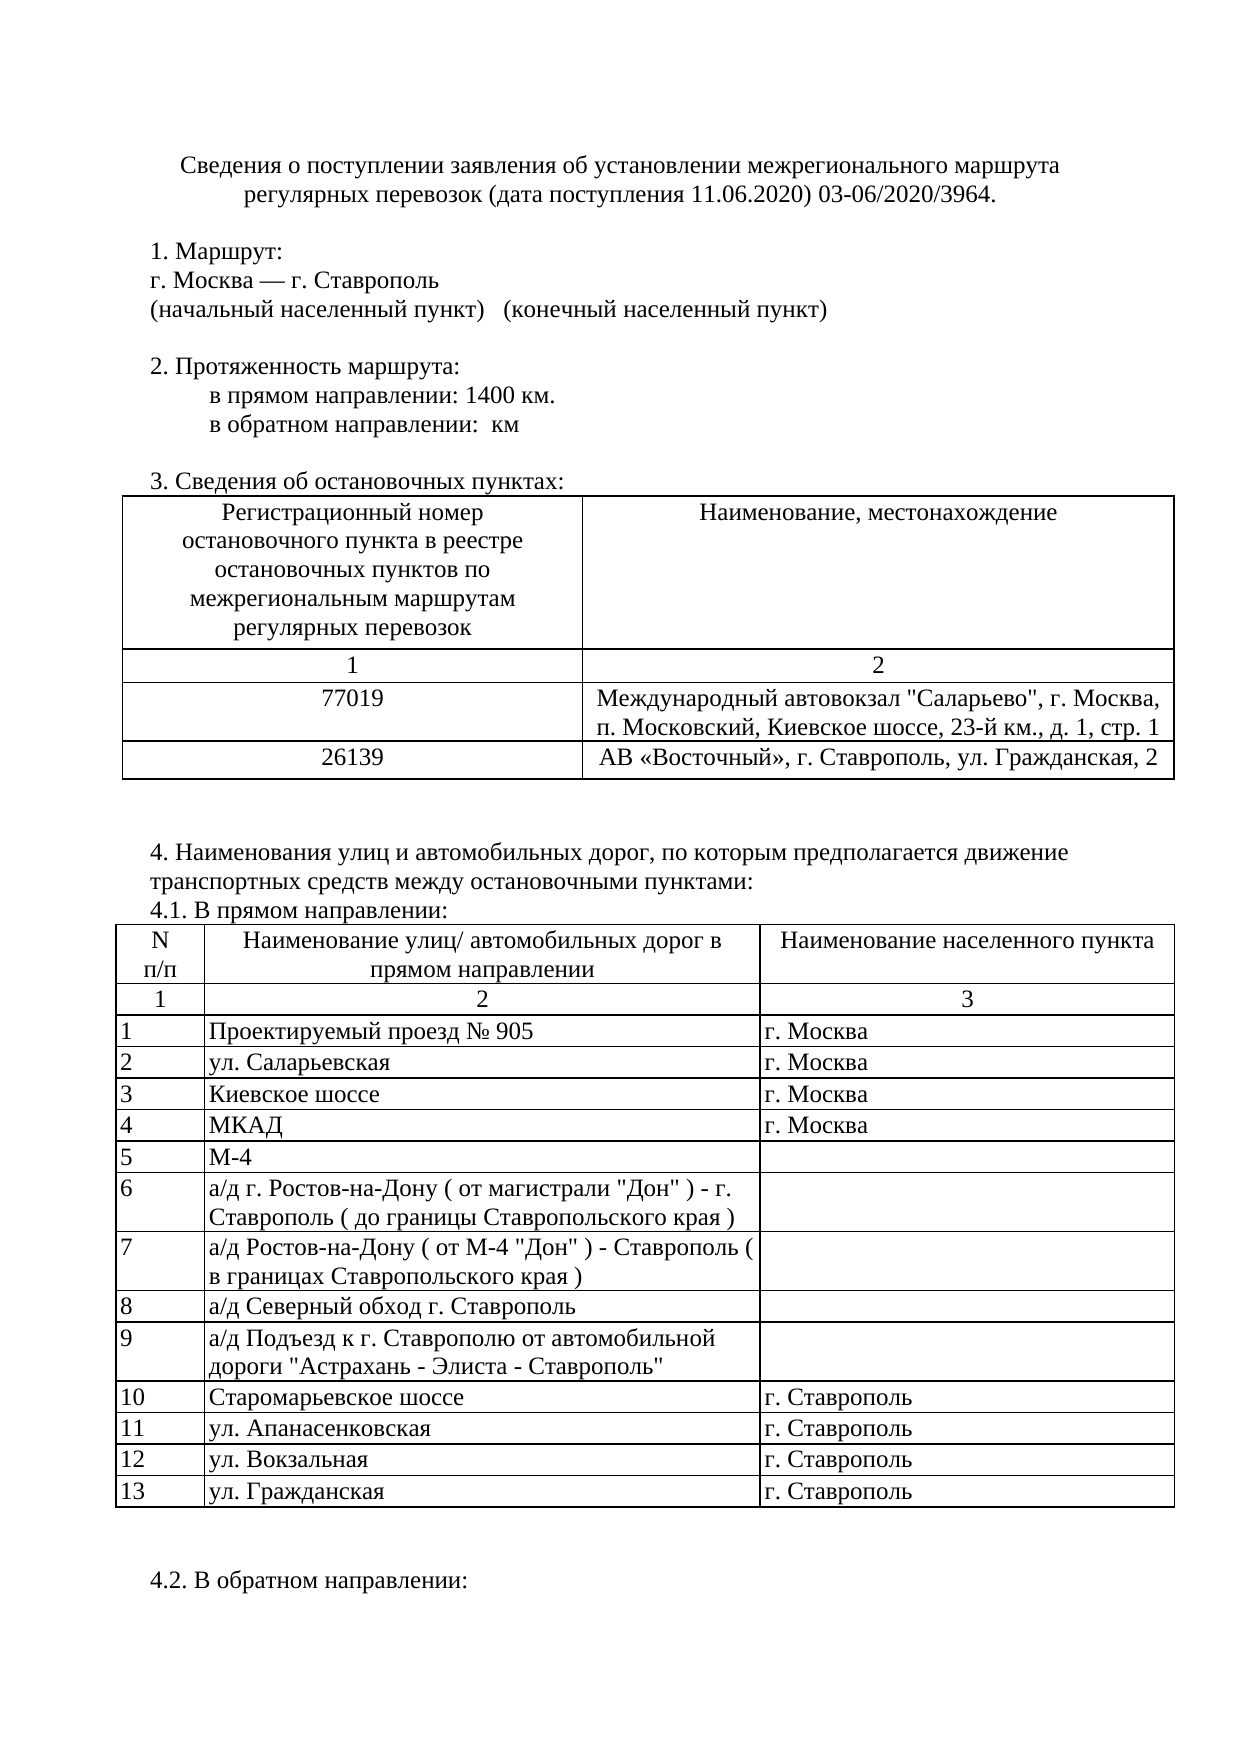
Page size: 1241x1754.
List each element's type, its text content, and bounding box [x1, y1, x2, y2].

table_cell 1 [117, 984, 204, 1014]
table_cell а/д Северный обход г. Ставрополь [205, 1291, 759, 1321]
table_cell Киевское шоссе [205, 1079, 759, 1108]
table_cell 13 [117, 1476, 204, 1506]
table_header Наименование, местонахождение [583, 497, 1173, 648]
table_cell 26139 [123, 742, 582, 778]
table_cell 2 [583, 650, 1173, 681]
table_cell [761, 1232, 1174, 1289]
table_cell г. Ставрополь [761, 1476, 1174, 1506]
table_cell М-4 [205, 1142, 759, 1171]
table_cell а/д Ростов-на-Дону ( от М-4 "Дон" ) - Ставрополь ( в границах Ставропольского края ) [205, 1232, 759, 1289]
text 4.1. В прямом направлении: [150, 895, 1090, 924]
table_cell АВ «Восточный», г. Ставрополь, ул. Гражданская, 2 [583, 742, 1173, 778]
table_cell [761, 1173, 1174, 1231]
table_cell а/д г. Ростов-на-Дону ( от магистрали "Дон" ) - г. Ставрополь ( до границы Ставропольского края ) [205, 1173, 759, 1231]
table_cell Международный автовокзал "Саларьево", г. Москва, п. Московский, Киевское шоссе, 23-й км., д. 1, стр. 1 [583, 683, 1173, 740]
table_cell 9 [117, 1323, 204, 1380]
table_cell 10 [117, 1382, 204, 1412]
table_cell г. Москва [761, 1110, 1174, 1140]
table_cell 1 [117, 1016, 204, 1046]
table_cell г. Москва [761, 1079, 1174, 1108]
table_cell 4 [117, 1110, 204, 1140]
table_cell 7 [117, 1232, 204, 1289]
table_cell ул. Саларьевская [205, 1047, 759, 1077]
table_cell Проектируемый проезд № 905 [205, 1016, 759, 1046]
table_header Регистрационный номер остановочного пункта в реестре остановочных пунктов по межрегиональным маршрутам регулярных перевозок [123, 497, 582, 648]
table_cell [761, 1323, 1174, 1380]
table_cell 2 [205, 984, 759, 1014]
table_cell г. Ставрополь [761, 1413, 1174, 1443]
table_cell г. Москва [761, 1047, 1174, 1077]
text 4. Наименования улиц и автомобильных дорог, по которым предполагается движение транспортных средств между остановочными пунктами: [150, 837, 1090, 895]
table_cell 12 [117, 1445, 204, 1474]
table_cell Старомарьевское шоссе [205, 1382, 759, 1412]
table_header N п/п [117, 925, 204, 983]
table_cell г. Ставрополь [761, 1382, 1174, 1412]
table_cell 6 [117, 1173, 204, 1231]
table_cell МКАД [205, 1110, 759, 1140]
table_cell ул. Гражданская [205, 1476, 759, 1506]
table_cell ул. Вокзальная [205, 1445, 759, 1474]
table_header Наименование населенного пункта [761, 925, 1174, 983]
table_cell г. Москва [761, 1016, 1174, 1046]
table_cell 5 [117, 1142, 204, 1171]
table_cell 11 [117, 1413, 204, 1443]
text (начальный населенный пункт) (конечный населенный пункт) [150, 294, 1090, 322]
table_cell ул. Апанасенковская [205, 1413, 759, 1443]
text в прямом направлении: 1400 км. [150, 380, 1090, 409]
table_header Наименование улиц/ автомобильных дорог в прямом направлении [205, 925, 759, 983]
text 1. Маршрут: [150, 236, 1090, 265]
table_cell 1 [123, 650, 582, 681]
table_cell 3 [761, 984, 1174, 1014]
table_cell а/д Подъезд к г. Ставрополю от автомобильной дороги "Астрахань - Элиста - Ставрополь" [205, 1323, 759, 1380]
table_cell г. Ставрополь [761, 1445, 1174, 1474]
table_cell 8 [117, 1291, 204, 1321]
table_cell 2 [117, 1047, 204, 1077]
table_cell [761, 1142, 1174, 1171]
text г. Москва — г. Ставрополь [150, 265, 1090, 294]
text 2. Протяженность маршрута: [150, 351, 1090, 380]
table_cell [761, 1291, 1174, 1321]
text в обратном направлении: км [150, 409, 1090, 437]
text 3. Сведения об остановочных пунктах: [150, 466, 1090, 495]
text 4.2. В обратном направлении: [150, 1565, 1090, 1594]
table_cell 3 [117, 1079, 204, 1108]
text Сведения о поступлении заявления об установлении межрегионального маршрута регулярных перевозок (дата поступления 11.06.2020) 03-06/2020/3964. [150, 150, 1090, 207]
table_cell 77019 [123, 683, 582, 740]
